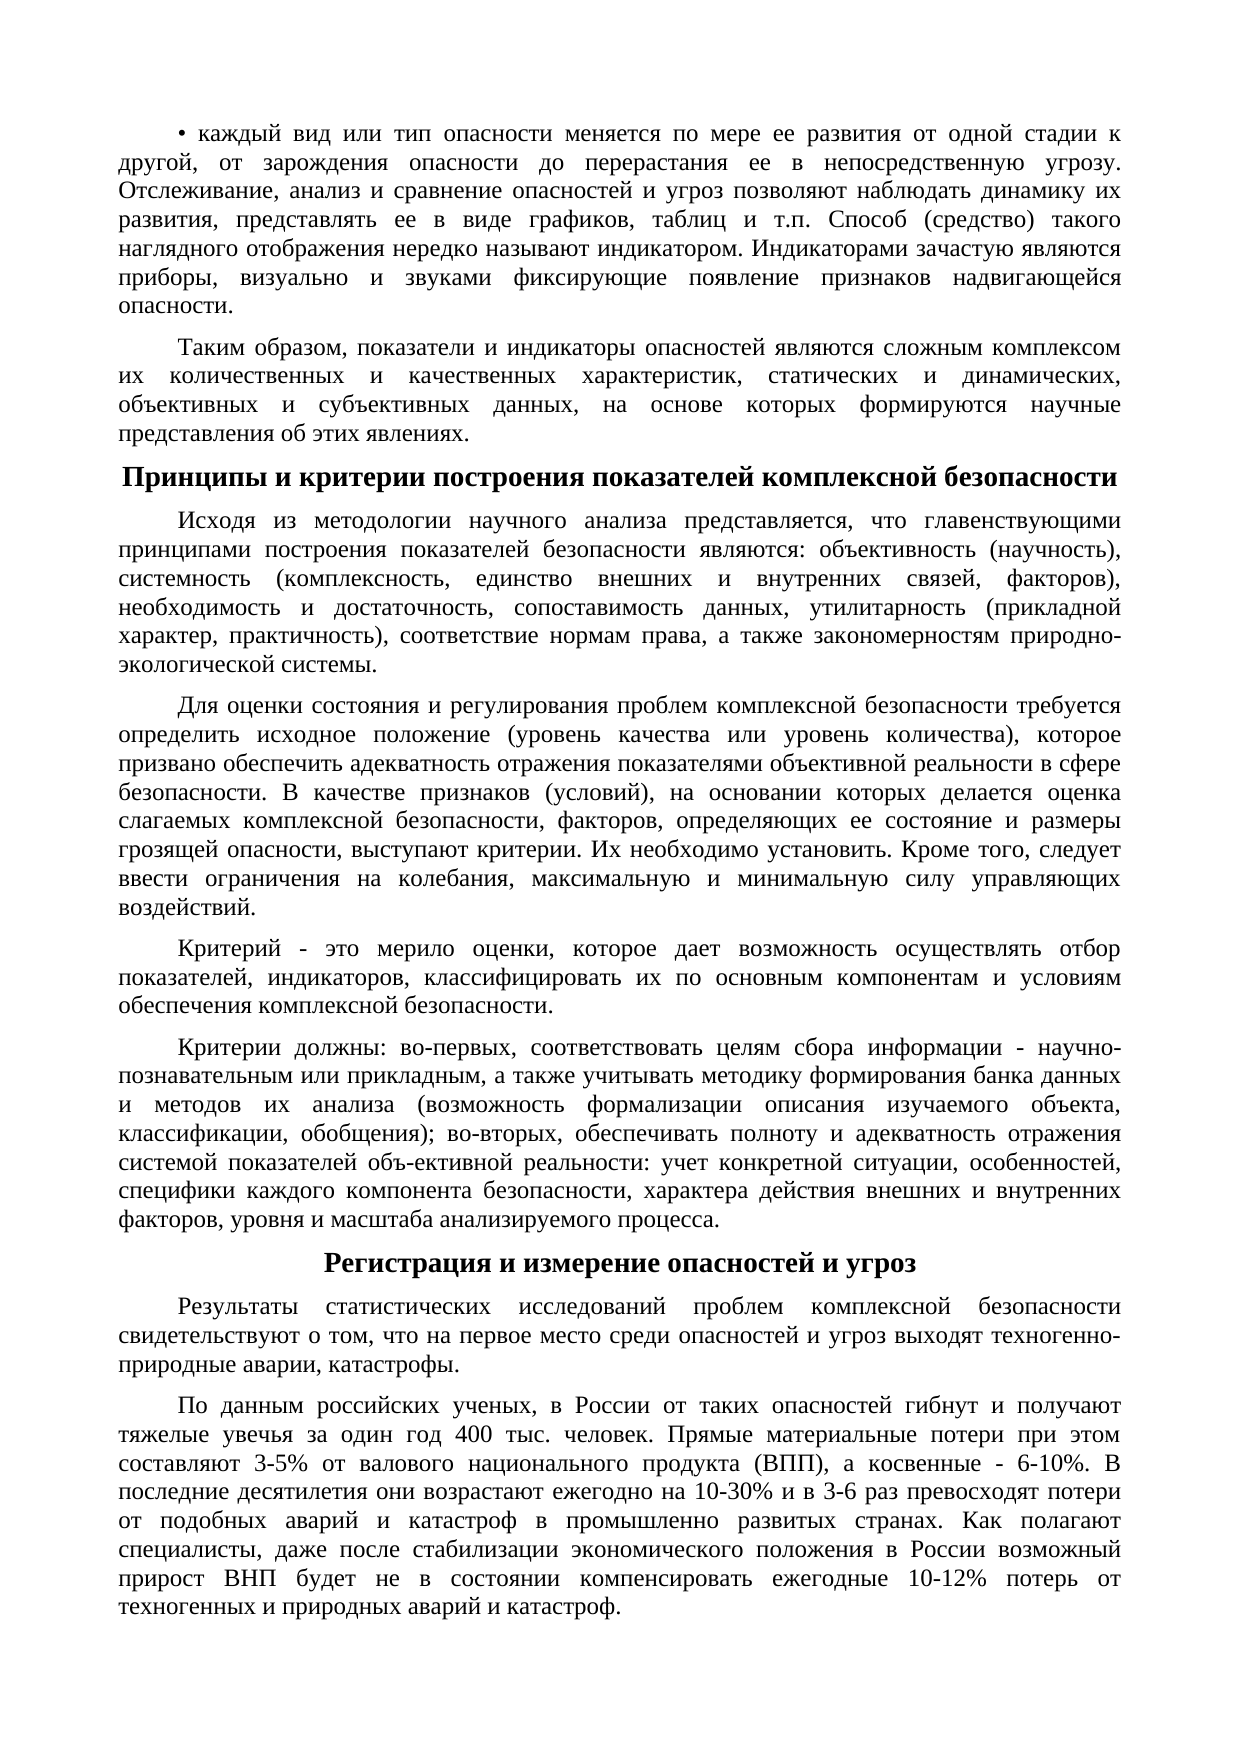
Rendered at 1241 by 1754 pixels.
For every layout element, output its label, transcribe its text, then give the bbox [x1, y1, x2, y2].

text Принципы и критерии построения показателей комплексной безопасности [118, 459, 1122, 493]
text • каждый вид или тип опасности меняется по мере ее развития от одной стадии к другой, от зарождения опасности до перерастания ее в непосредственную угрозу. Отслеживание, анализ и сравнение опасностей и угроз позволяют наблюдать динамику их развития, представлять ее в виде графиков, таблиц и т.п. Способ (средство) такого наглядного отображения нередко называют индикатором. Индикаторами зачастую являются приборы, визуально и звуками фиксирующие появление признаков надвигающейся опасности. [118, 118, 1122, 319]
text Таким образом, показатели и индикаторы опасностей являются сложным комплексом их количественных и качественных характеристик, статических и динамических, объективных и субъективных данных, на основе которых формируются научные представления об этих явлениях. [118, 332, 1122, 447]
text Результаты статистических исследований проблем комплексной безопасности свидетельствуют о том, что на первое место среди опасностей и угроз выходят техногенно-природные аварии, катастрофы. [118, 1291, 1122, 1378]
text Критерии должны: во-первых, соответствовать целям сбора информации - научно-познавательным или прикладным, а также учитывать методику формирования банка данных и методов их анализа (возможность формализации описания изучаемого объекта, классификации, обобщения); во-вторых, обеспечивать полноту и адекватность отражения системой показателей объ-ективной реальности: учет конкретной ситуации, особенностей, специфики каждого компонента безопасности, характера действия внешних и внутренних факторов, уровня и масштаба анализируемого процесса. [118, 1032, 1122, 1233]
text Исходя из методологии научного анализа представляется, что главенствующими принципами построения показателей безопасности являются: объективность (научность), системность (комплексность, единство внешних и внутренних связей, факторов), необходимость и достаточность, сопоставимость данных, утилитарность (прикладной характер, практичность), соответствие нормам права, а также закономерностям природно-экологической системы. [118, 505, 1122, 678]
text Для оценки состояния и регулирования проблем комплексной безопасности требуется определить исходное положение (уровень качества или уровень количества), которое призвано обеспечить адекватность отражения показателями объективной реальности в сфере безопасности. В качестве признаков (условий), на основании которых делается оценка слагаемых комплексной безопасности, факторов, определяющих ее состояние и размеры грозящей опасности, выступают критерии. Их необходимо установить. Кроме того, следует ввести ограничения на колебания, максимальную и минимальную силу управляющих воздействий. [118, 690, 1122, 920]
text По данным российских ученых, в России от таких опасностей гибнут и получают тяжелые увечья за один год 400 тыс. человек. Прямые материальные потери при этом составляют 3-5% от валового национального продукта (ВПП), а косвенные - 6-10%. В последние десятилетия они возрастают ежегодно на 10-30% и в 3-6 раз превосходят потери от подобных аварий и катастроф в промышленно развитых странах. Как полагают специалисты, даже после стабилизации экономического положения в России возможный прирост ВНП будет не в состоянии компенсировать ежегодные 10-12% потерь от техногенных и природных аварий и катастроф. [118, 1390, 1122, 1620]
text Критерий - это мерило оценки, которое дает возможность осуществлять отбор показателей, индикаторов, классифицировать их по основным компонентам и условиям обеспечения комплексной безопасности. [118, 933, 1122, 1019]
text Регистрация и измерение опасностей и угроз [118, 1245, 1122, 1279]
